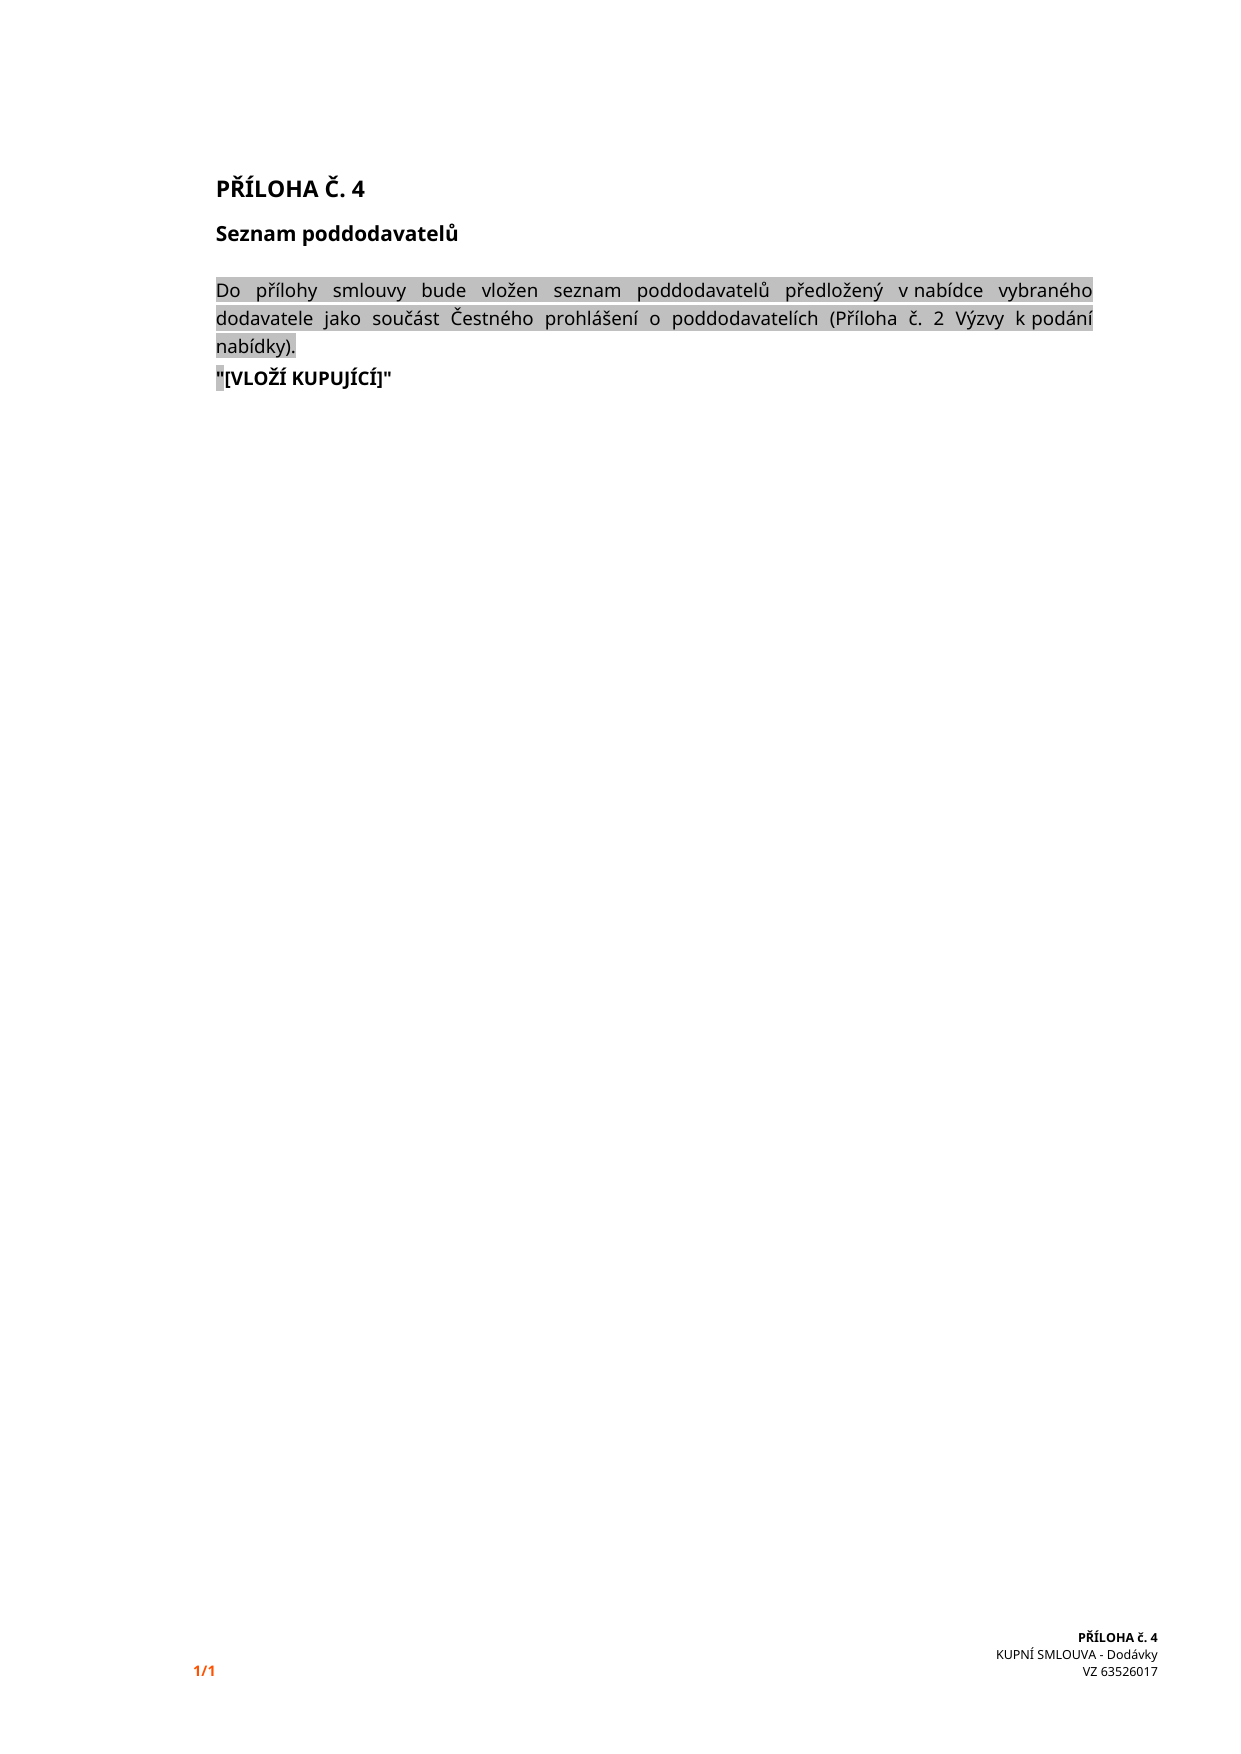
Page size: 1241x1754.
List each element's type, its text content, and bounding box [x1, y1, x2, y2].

text Příloha č. 4 [216, 172, 1093, 204]
text Do přílohy smlouvy bude vložen seznam poddodavatelů předložený v nabídce vybraného dodavatele jako součást Čestného prohlášení o poddodavatelích (Příloha č. 2 Výzvy k podání nabídky). [216, 331, 1093, 358]
text Seznam poddodavatelů [216, 219, 1093, 248]
